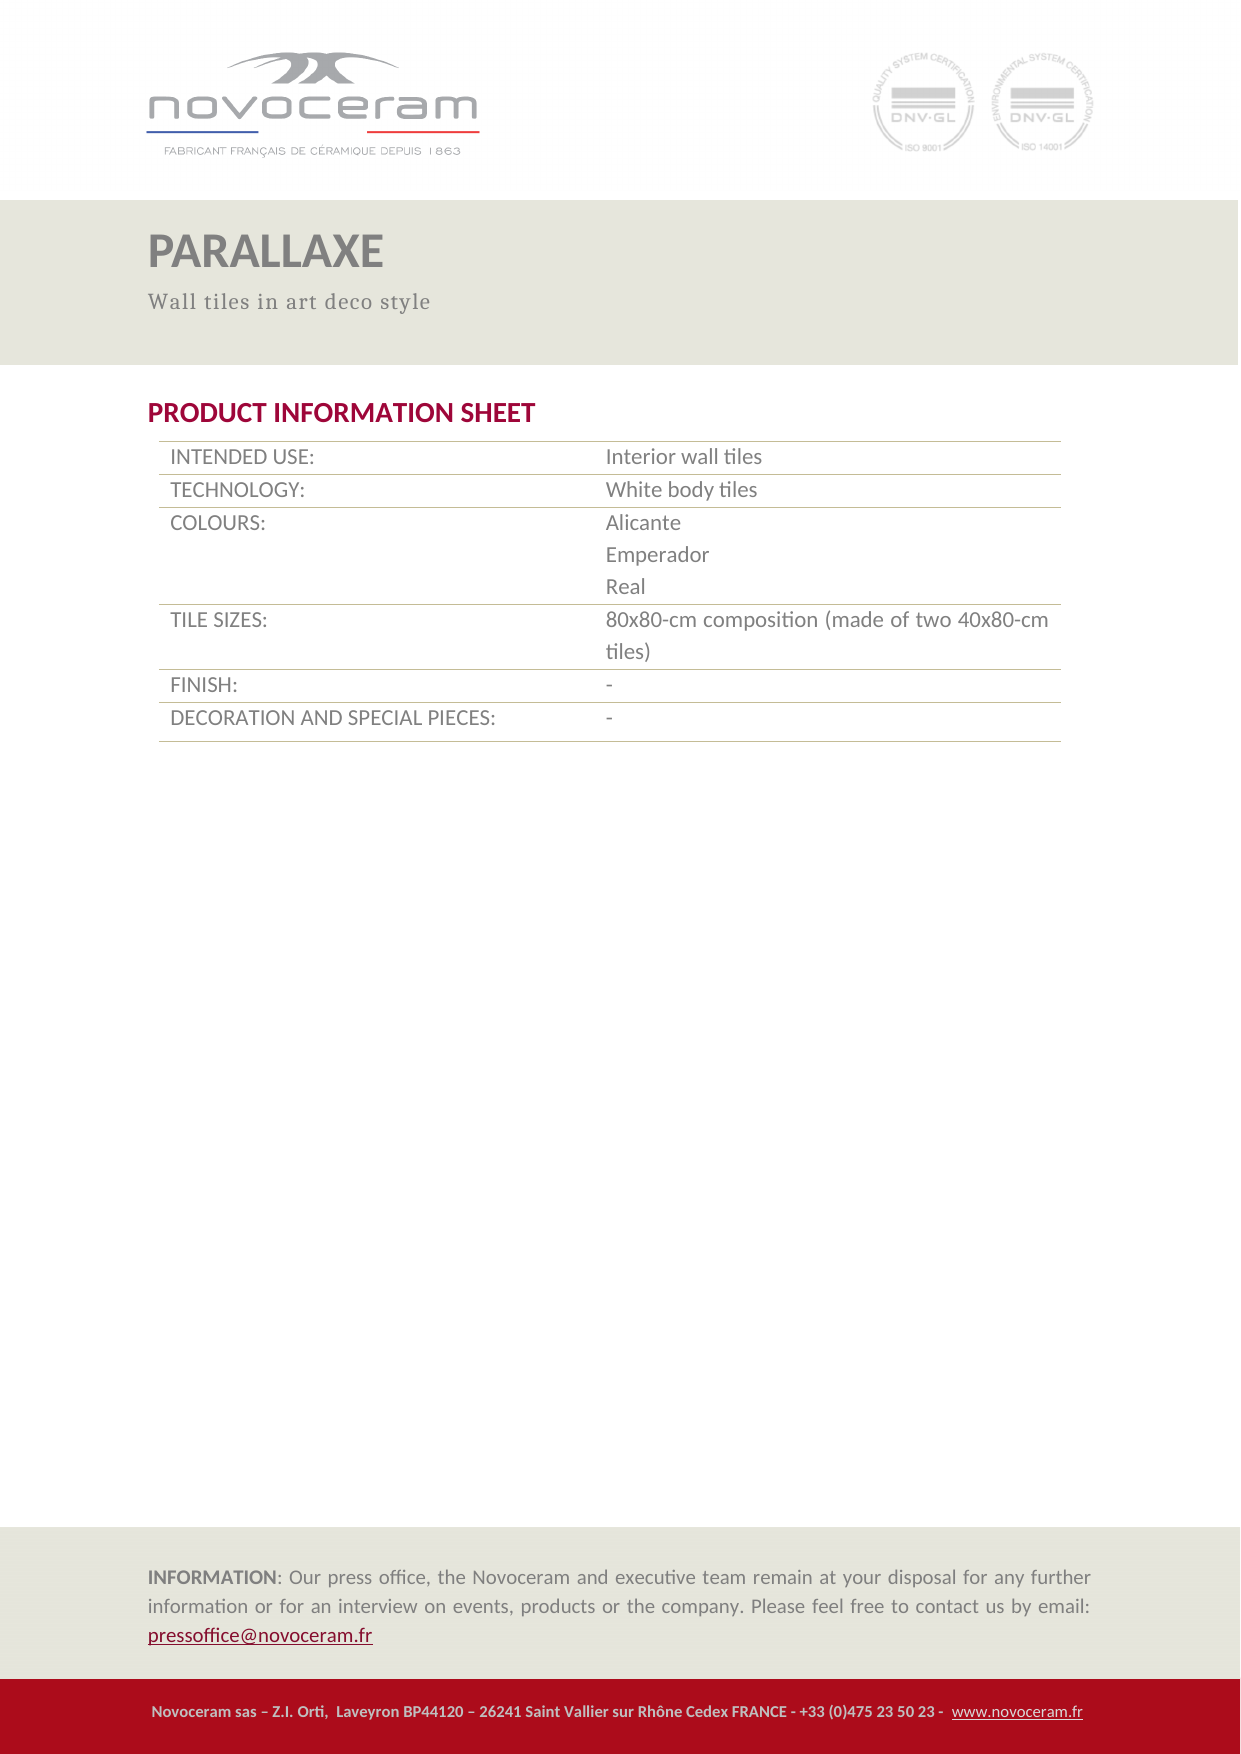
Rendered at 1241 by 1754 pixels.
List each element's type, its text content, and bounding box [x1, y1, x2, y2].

subtitle PRODUCT INFORMATION SHEET [148, 394, 1092, 429]
table_cell 80x80-cm composition (made of two 40x80-cm tiles) [594, 605, 1061, 669]
table_cell - [594, 670, 1061, 702]
picture [0, 1527, 1241, 1679]
table_cell - [594, 703, 1061, 741]
picture [0, 200, 1238, 365]
table_cell White body tiles [594, 475, 1061, 507]
table_cell Alicante Emperador Real [594, 508, 1061, 604]
table_cell DECORATION AND SPECIAL PIECES: [159, 703, 594, 741]
table_cell TILE SIZES: [159, 605, 594, 669]
picture [0, 0, 1241, 191]
table_header INTENDED USE: [159, 442, 594, 474]
subtitle Wall tiles in art deco style [148, 289, 1092, 315]
title PARALLAXE [148, 218, 1092, 279]
table_cell TECHNOLOGY: [159, 475, 594, 507]
table_header Interior wall tiles [594, 442, 1061, 474]
table_cell FINISH: [159, 670, 594, 702]
table_cell COLOURS: [159, 508, 594, 604]
